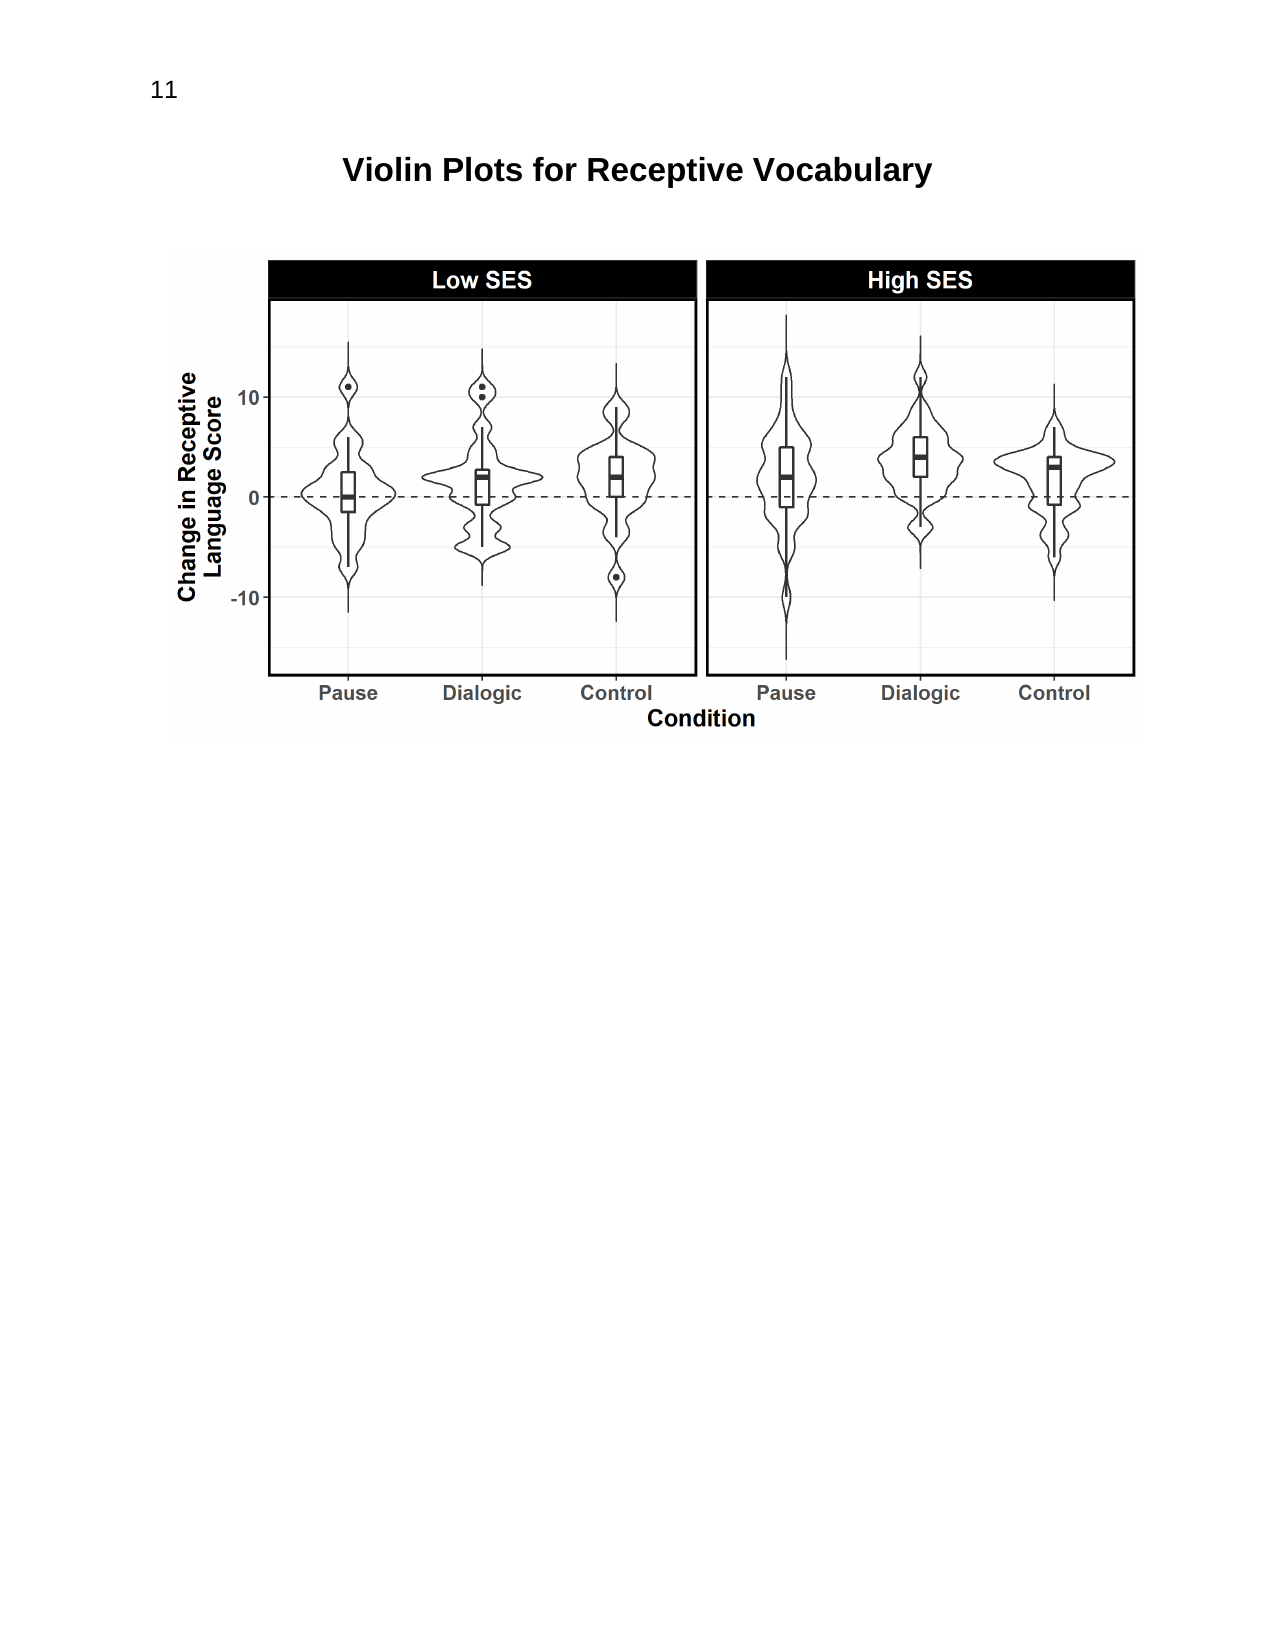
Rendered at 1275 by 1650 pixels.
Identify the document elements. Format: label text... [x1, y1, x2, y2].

subtitle Violin Plots for Receptive Vocabulary [150, 150, 1125, 188]
picture [168, 251, 1144, 740]
